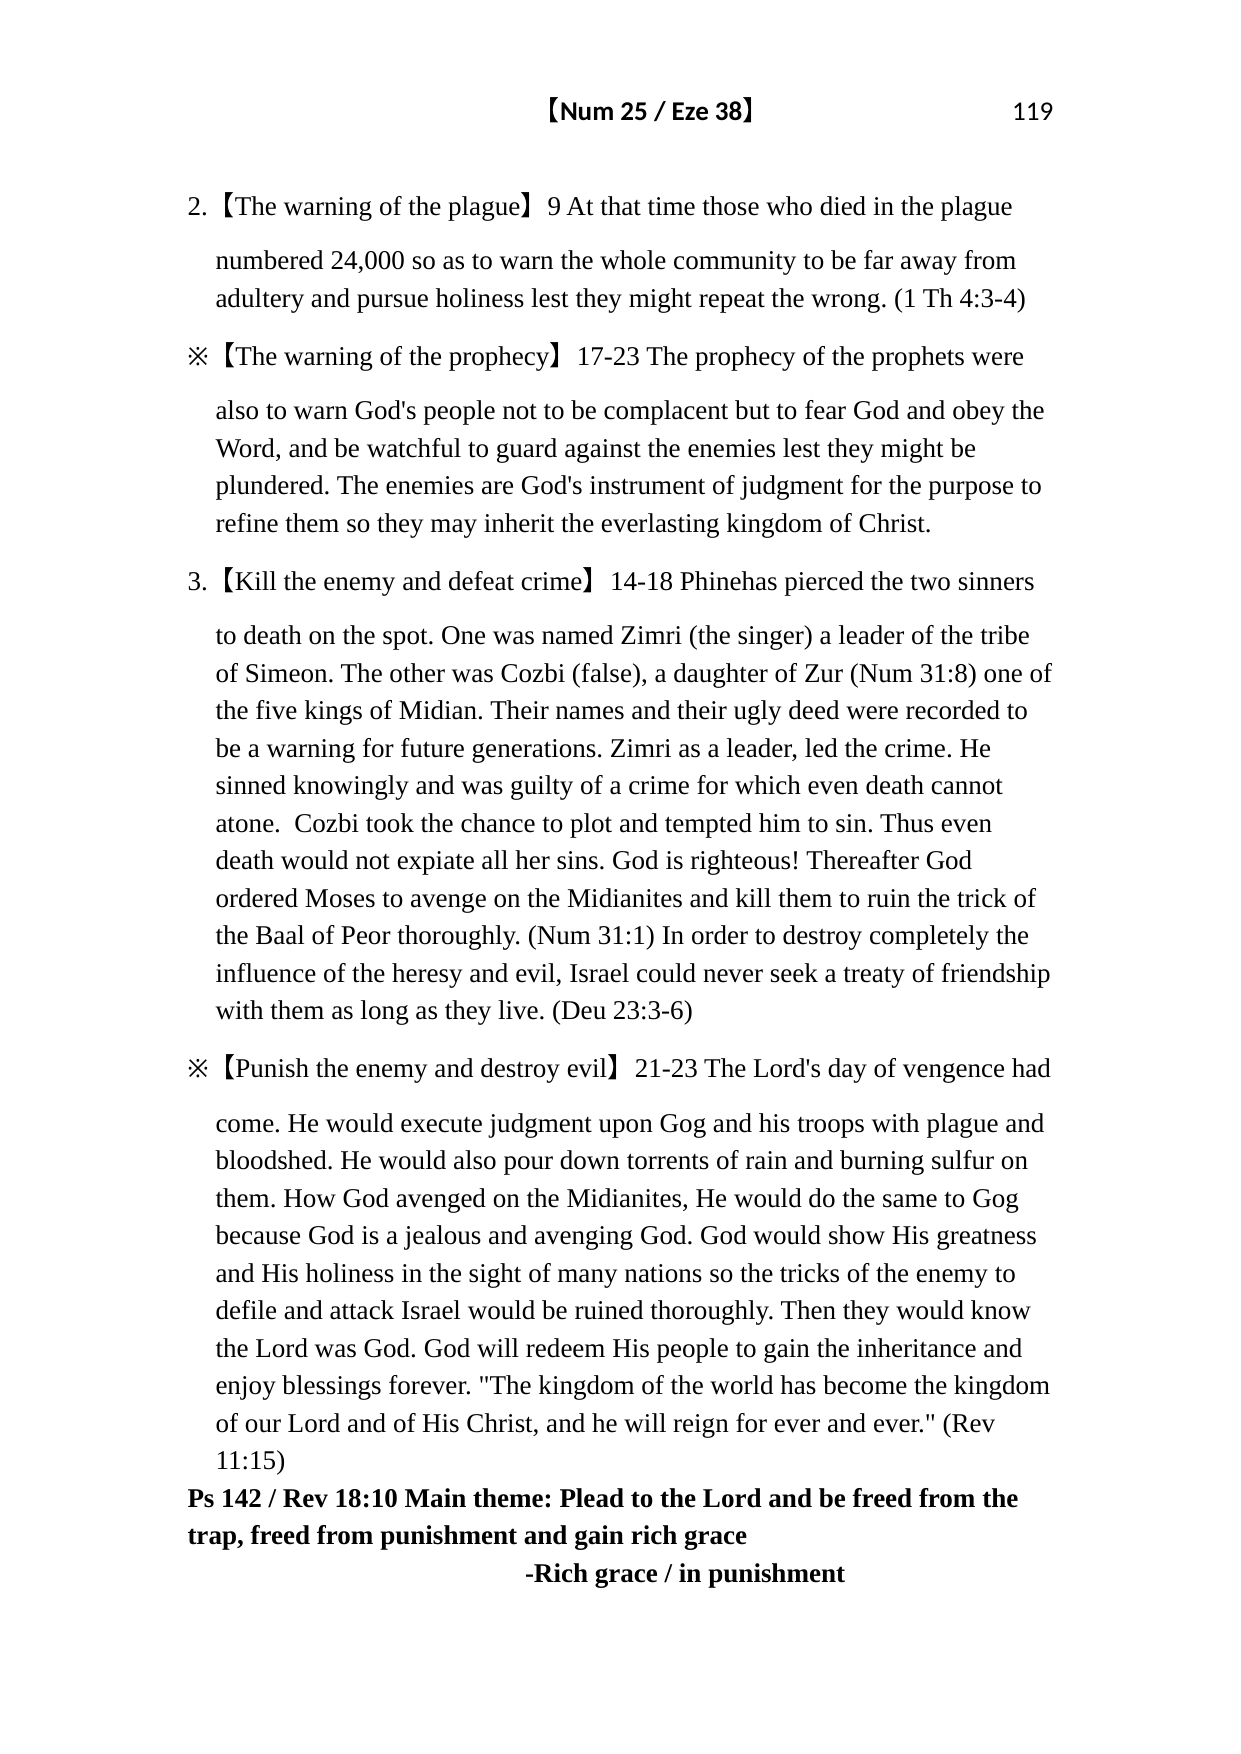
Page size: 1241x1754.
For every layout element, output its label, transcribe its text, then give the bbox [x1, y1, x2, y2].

text Ps 142 / Rev 18:10 Main theme: Plead to the Lord and be freed from the trap, freed from punishment and gain rich grace [187, 1479, 1053, 1554]
text 3.【Kill the enemy and defeat crime】14-18 Phinehas pierced the two sinners to death on the spot. One was named Zimri (the singer) a leader of the tribe of Simeon. The other was Cozbi (false), a daughter of Zur (Num 31:8) one of the five kings of Midian. Their names and their ugly deed were recorded to [187, 541, 1053, 729]
text -Rich grace / in punishment [187, 1554, 1053, 1591]
text ※【Punish the enemy and destroy evil】21-23 The Lord's day of vengence had come. He would execute judgment upon Gog and his troops with plague and bloodshed. He would also pour down torrents of rain and burning sulfur on them. How God avenged on the Midianites, He would do the same to Gog because God is a jealous and avenging God. God would show His greatness and His holiness in the sight of many nations so the tricks of the enemy to defile and attack Israel would be ruined thoroughly. Then they would know the Lord was God. God will redeem His people to gain the inheritance and enjoy blessings forever. "The kingdom of the world has become the kingdom of our Lord and of His Christ, and he will reign for ever and ever." (Rev 11:15) [187, 1029, 1053, 1479]
text be a warning for future generations. Zimri as a leader, led the crime. He sinned knowingly and was guilty of a crime for which even death cannot atone. Cozbi took the chance to plot and tempted him to sin. Thus even death would not expiate all her sins. God is righteous! Thereafter God ordered Moses to avenge on the Midianites and kill them to ruin the trick of the Baal of Peor thoroughly. (Num 31:1) In order to destroy completely the influence of the heresy and evil, Israel could never seek a treaty of friendship with them as long as they live. (Deu 23:3-6) [215, 729, 1053, 1029]
text ※【The warning of the prophecy】17-23 The prophecy of the prophets were also to warn God's people not to be complacent but to fear God and obey the Word, and be watchful to guard against the enemies lest they might be plundered. The enemies are God's instrument of judgment for the purpose to refine them so they may inherit the everlasting kingdom of Christ. [187, 316, 1053, 541]
text 2.【The warning of the plague】9 At that time those who died in the plague numbered 24,000 so as to warn the whole community to be far away from adultery and pursue holiness lest they might repeat the wrong. (1 Th 4:3-4) [187, 166, 1053, 316]
